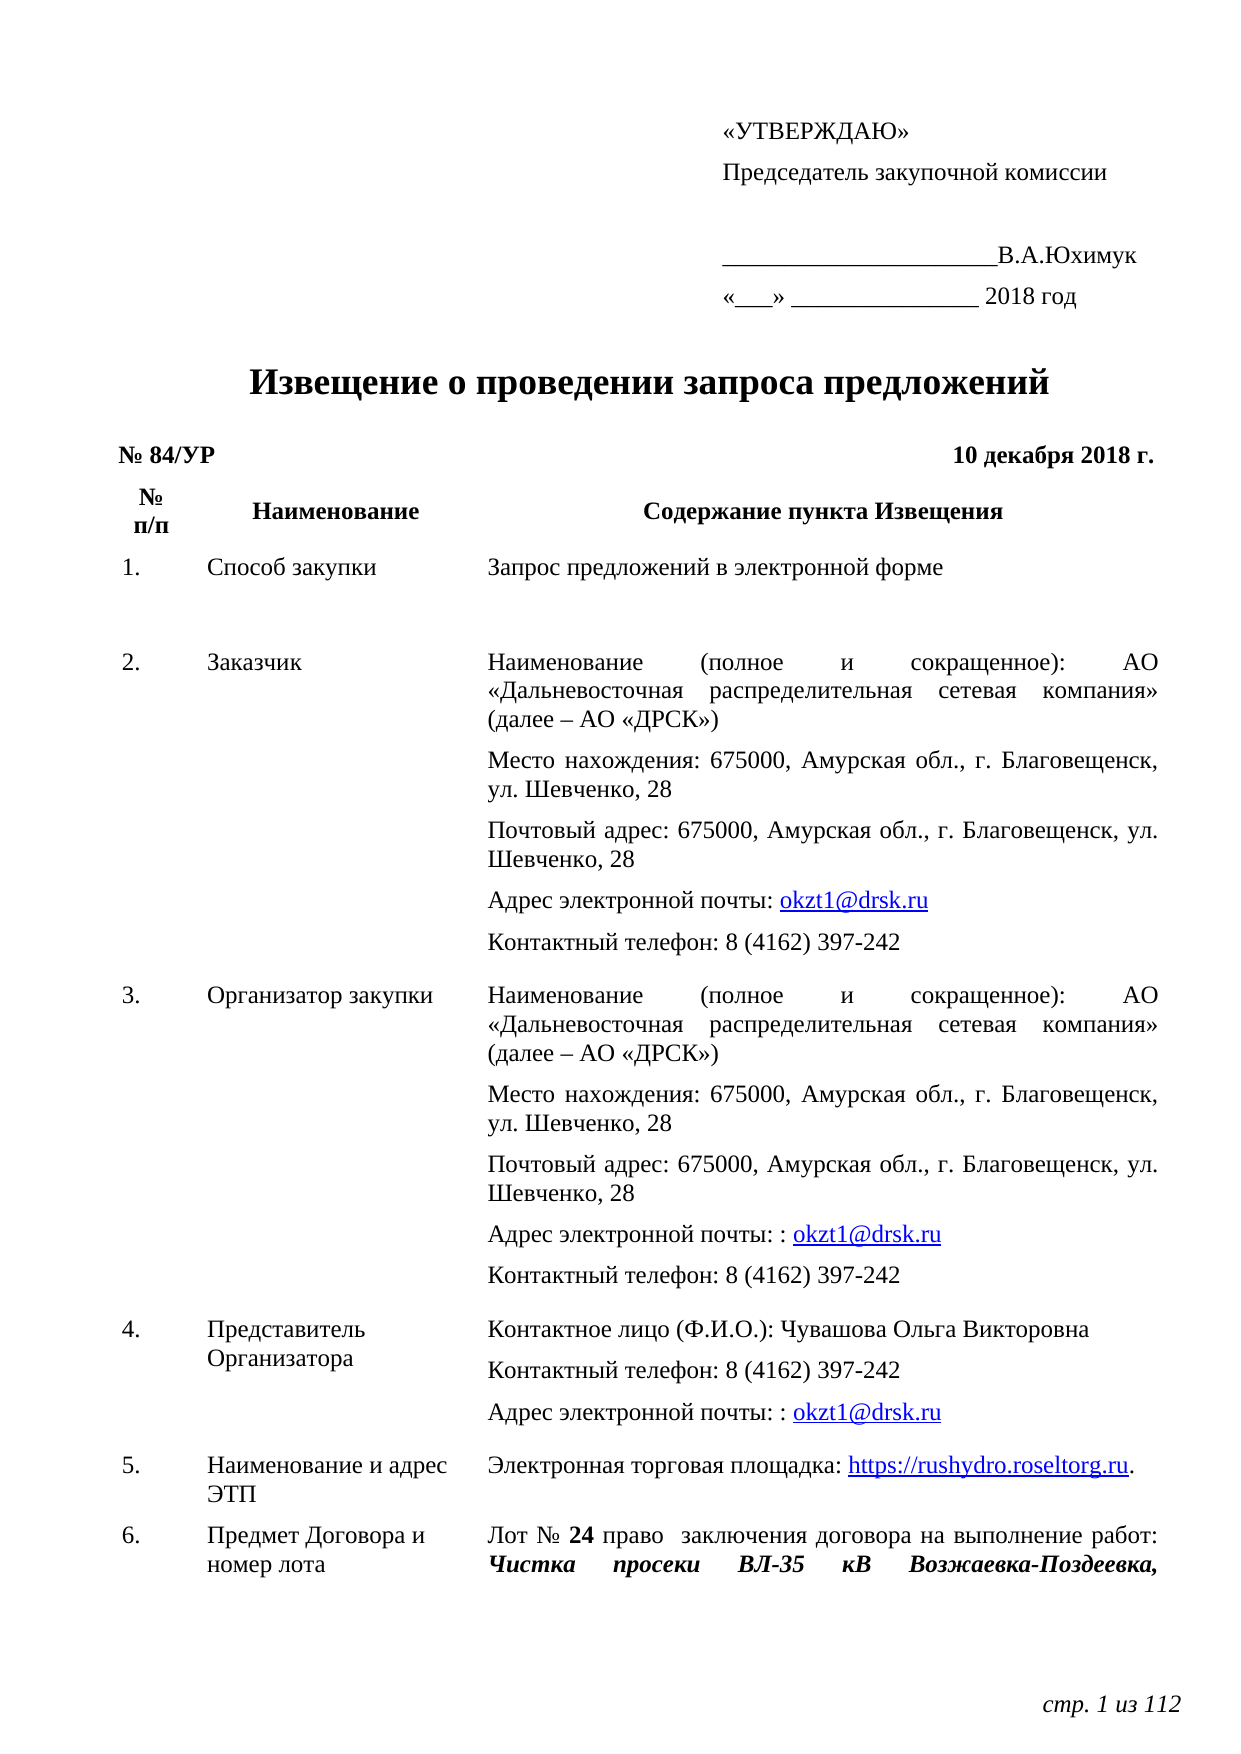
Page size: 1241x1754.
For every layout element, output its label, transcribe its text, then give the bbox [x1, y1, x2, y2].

table_cell Наименование (полное и сокращенное): АО «Дальневосточная распределительная сетевая компания» (далее – АО «ДРСК») Место нахождения: 675000, Амурская обл., г. Благовещенск, ул. Шевченко, 28 Почтовый адрес: 675000, Амурская обл., г. Благовещенск, ул. Шевченко, 28 Адрес электронной почты: : okzt1@drsk.ru Контактный телефон: 8 (4162) 397-242 [476, 968, 1170, 1302]
table_cell Запрос предложений в электронной форме [476, 539, 1170, 634]
table_header Наименование [196, 469, 476, 539]
text ______________________В.А.Юхимук [722, 240, 1181, 268]
table_cell Контактное лицо (Ф.И.О.): Чувашова Ольга Викторовна Контактный телефон: 8 (4162) 397-242 Адрес электронной почты: : okzt1@drsk.ru [476, 1302, 1170, 1438]
table_cell Способ закупки [196, 539, 476, 634]
text № 84/УР 10 декабря 2018 г. [118, 440, 1181, 469]
text «___» _______________ 2018 год [722, 281, 1181, 310]
table_cell Заказчик [196, 634, 476, 968]
table_cell Представитель Организатора [196, 1302, 476, 1438]
table_cell Электронная торговая площадка: https://rushydro.roseltorg.ru. [476, 1438, 1170, 1508]
table_cell Наименование и адрес ЭТП [196, 1438, 476, 1508]
text «УТВЕРЖДАЮ» [722, 116, 1181, 145]
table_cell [196, 1508, 476, 1578]
table_cell [107, 634, 196, 968]
table_cell Наименование (полное и сокращенное): АО «Дальневосточная распределительная сетевая компания» (далее – АО «ДРСК») Место нахождения: 675000, Амурская обл., г. Благовещенск, ул. Шевченко, 28 Почтовый адрес: 675000, Амурская обл., г. Благовещенск, ул. Шевченко, 28 Адрес электронной почты: okzt1@drsk.ru Контактный телефон: 8 (4162) 397-242 [476, 634, 1170, 968]
table_cell [107, 539, 196, 634]
table_cell [107, 1438, 196, 1508]
table_cell [107, 968, 196, 1302]
text Председатель закупочной комиссии [722, 157, 1181, 186]
table_header Содержание пункта Извещения [476, 469, 1170, 539]
table_cell [107, 1508, 196, 1578]
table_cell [476, 1508, 1170, 1578]
table_header № п/п [107, 469, 196, 539]
text Извещение о проведении запроса предложений [118, 360, 1181, 403]
table_cell Организатор закупки [196, 968, 476, 1302]
table_cell [107, 1302, 196, 1438]
